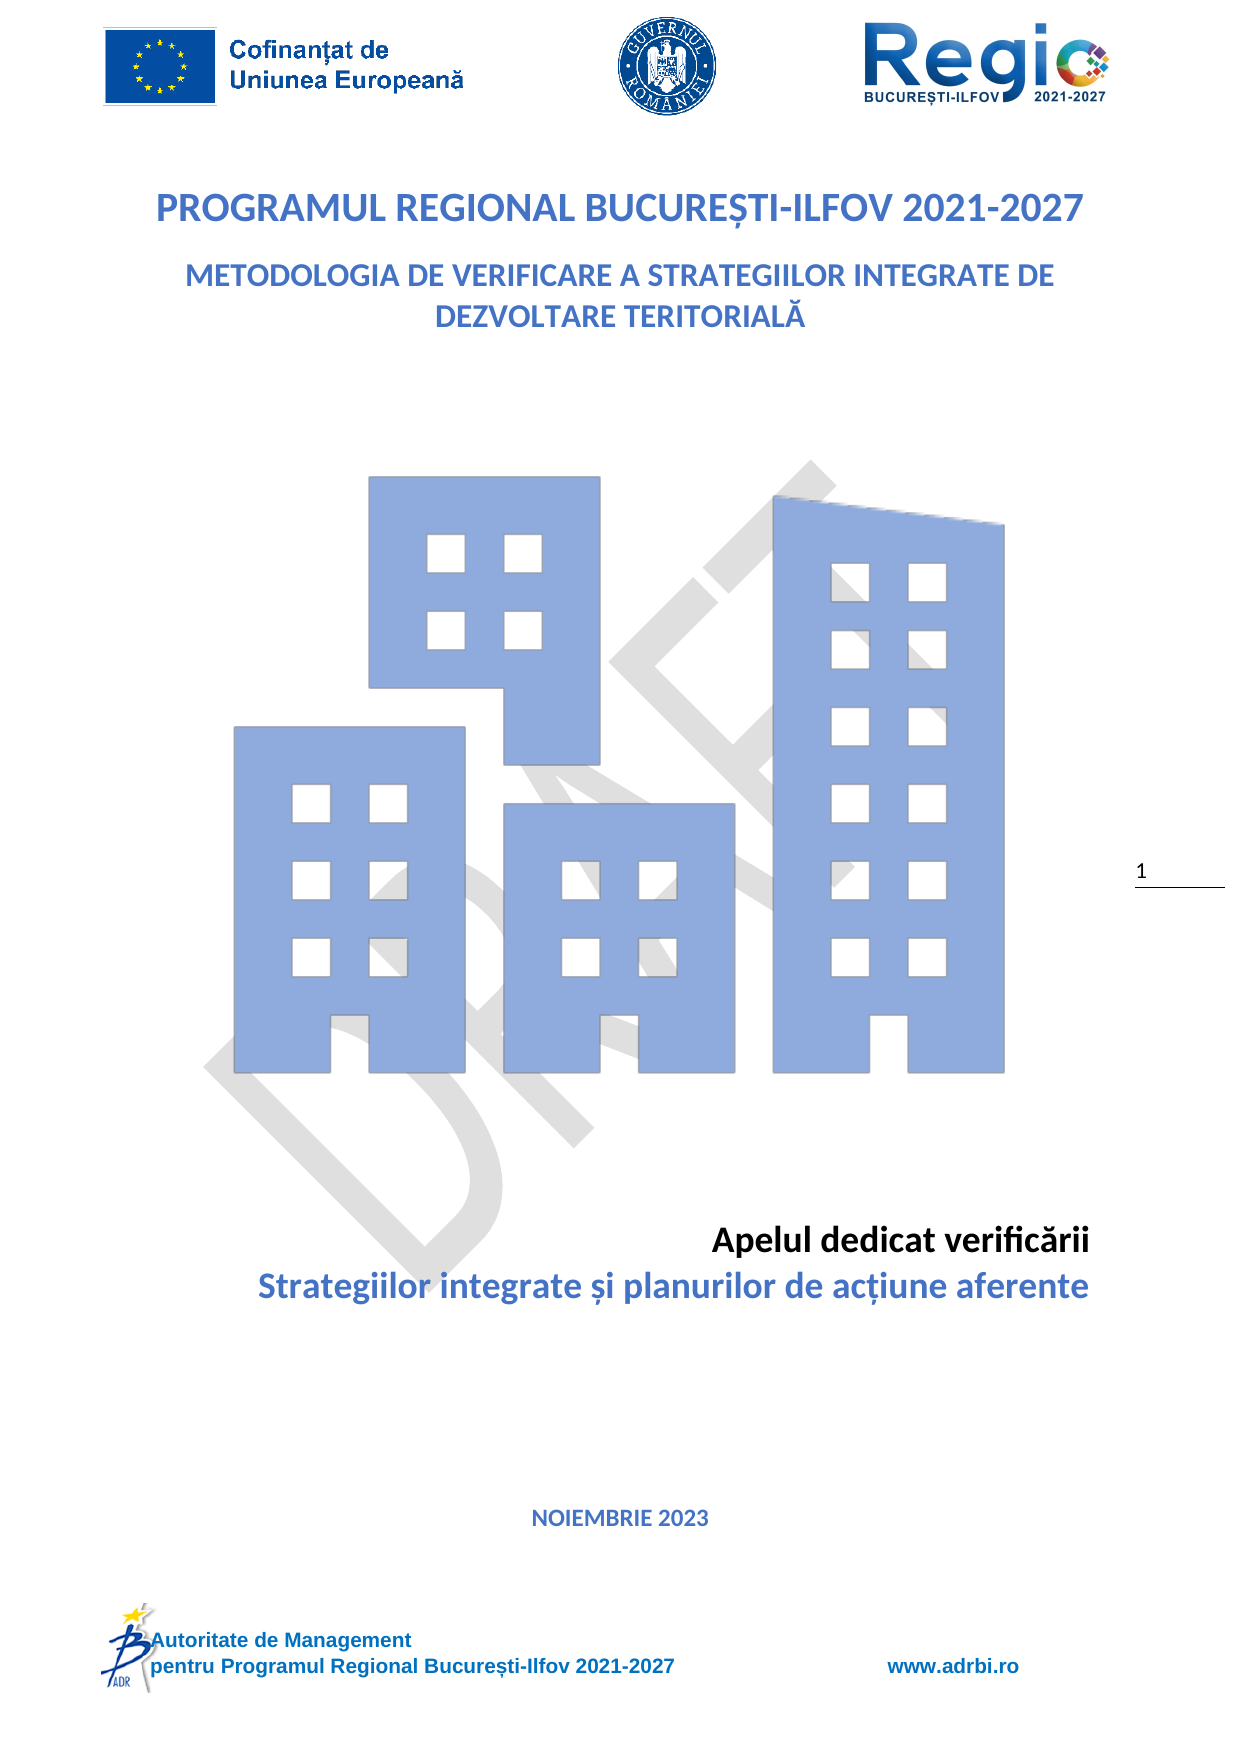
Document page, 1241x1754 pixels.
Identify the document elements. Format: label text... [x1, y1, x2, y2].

picture [100, 25, 493, 108]
text Strategiilor integrate și planurilor de acțiune aferente [150, 1262, 1090, 1308]
picture [101, 1603, 159, 1693]
text Apelul dedicat verificării [150, 1216, 1090, 1262]
text NOIEMBRIE 2023 [150, 1502, 1090, 1532]
text PROGRAMUL REGIONAL BUCUREȘTI-ILFOV 2021-2027 [150, 181, 1090, 231]
text METODOLOGIA DE VERIFICARE A STRATEGIILOR INTEGRATE DE DEZVOLTARE TERITORIALĂ [150, 254, 1090, 336]
picture [617, 16, 717, 116]
picture [158, 336, 1082, 1216]
picture [859, 10, 1112, 113]
